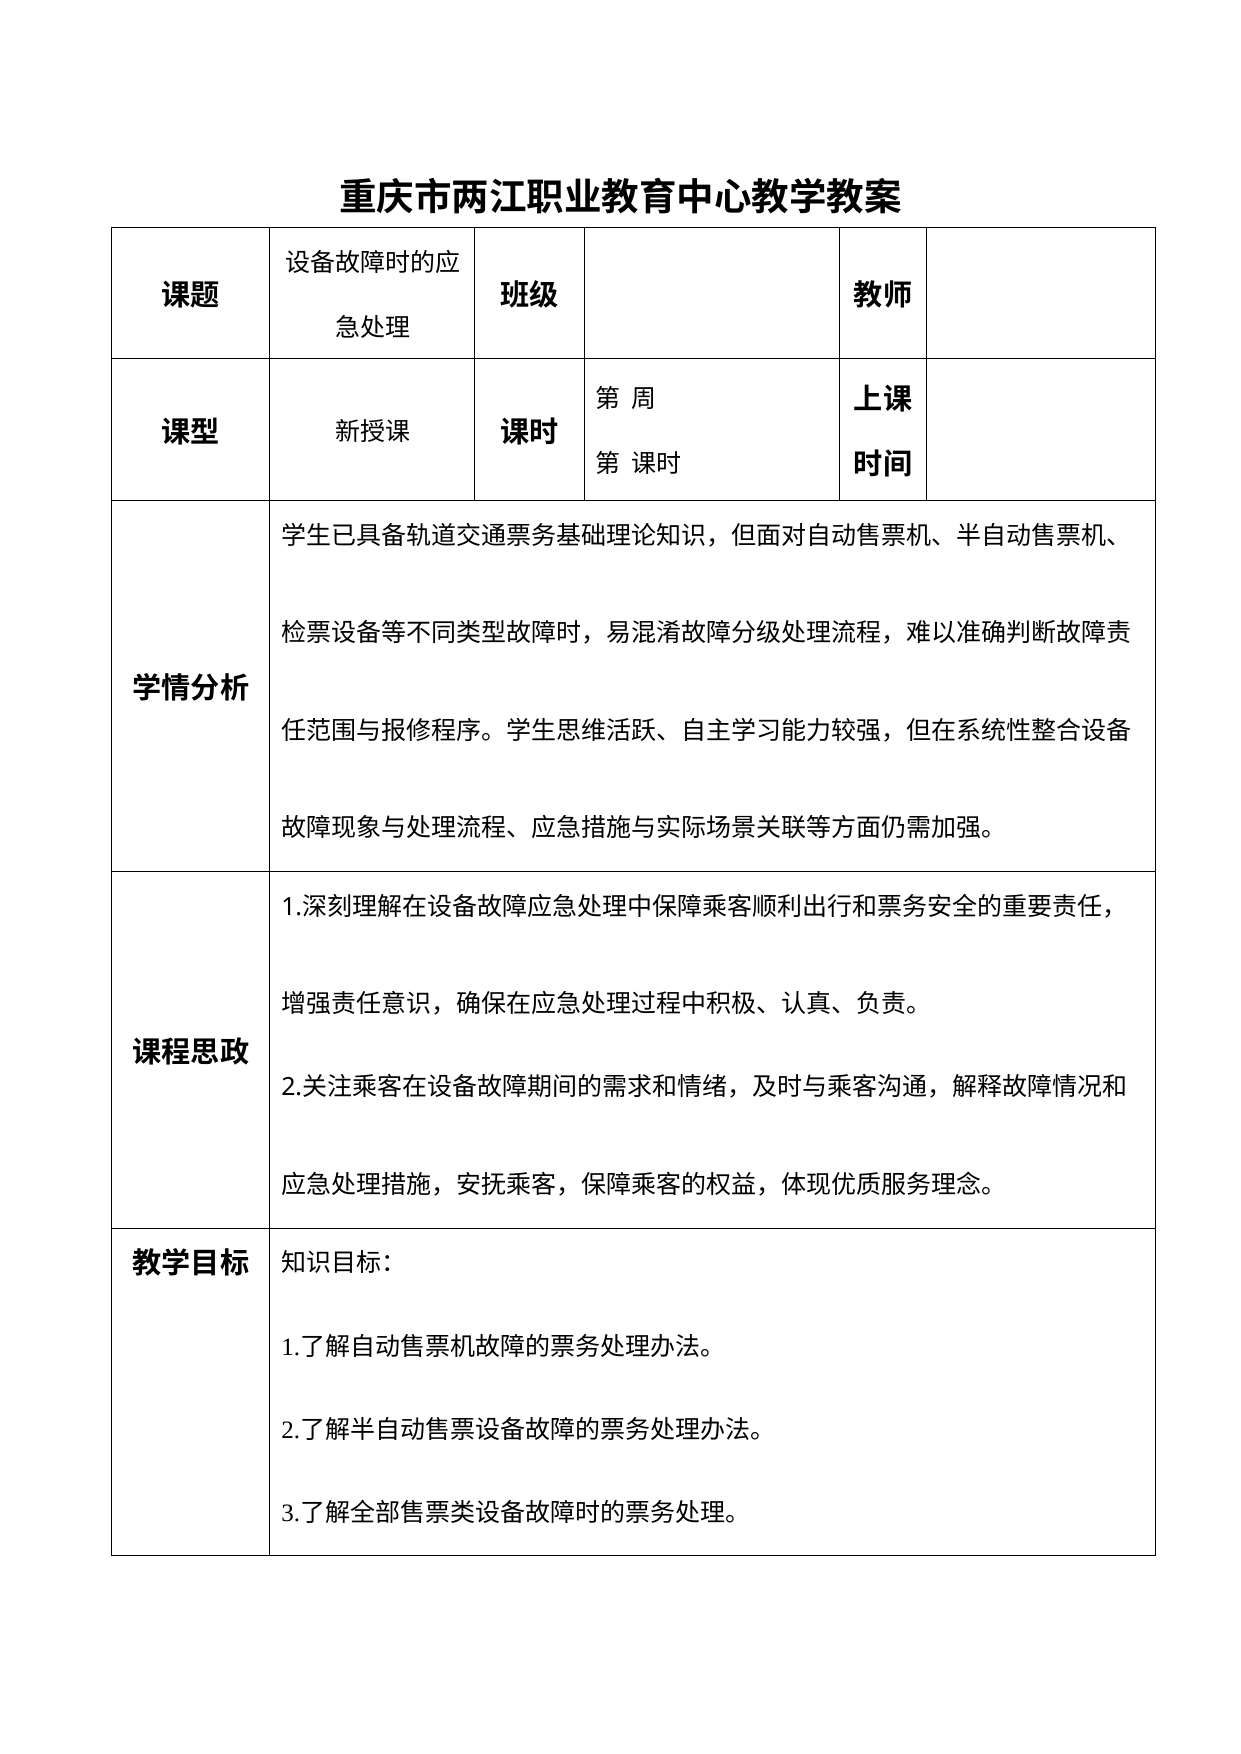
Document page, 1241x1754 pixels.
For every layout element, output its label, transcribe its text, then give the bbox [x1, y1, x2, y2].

table_header 班级 [475, 228, 584, 358]
table_cell 学生已具备轨道交通票务基础理论知识，但面对自动售票机、半自动售票机、检票设备等不同类型故障时，易混淆故障分级处理流程，难以准确判断故障责任范围与报修程序。学生思维活跃、自主学习能力较强，但在系统性整合设备故障现象与处理流程、应急措施与实际场景关联等方面仍需加强。 [270, 501, 1155, 871]
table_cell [270, 1229, 1155, 1555]
table_header 教师 [840, 228, 926, 358]
table_header [927, 228, 1155, 358]
table_header 设备故障时的应急处理 [270, 228, 474, 358]
table_cell 课时 [475, 359, 584, 500]
table_cell 教学目标 [112, 1229, 269, 1555]
table_cell 新授课 [270, 359, 474, 500]
table_cell [927, 359, 1155, 500]
table_header 课题 [112, 228, 269, 358]
table_cell 课程思政 [112, 872, 269, 1227]
table_cell 第 周 第 课时 [585, 359, 839, 500]
table_cell 上课 时间 [840, 359, 926, 500]
table_cell 学情分析 [112, 501, 269, 871]
text 重庆市两江职业教育中心教学教案 [112, 162, 1128, 227]
table_header [585, 228, 839, 358]
table_cell 课型 [112, 359, 269, 500]
table_cell 1.深刻理解在设备故障应急处理中保障乘客顺利出行和票务安全的重要责任，增强责任意识，确保在应急处理过程中积极、认真、负责。 2.关注乘客在设备故障期间的需求和情绪，及时与乘客沟通，解释故障情况和应急处理措施，安抚乘客，保障乘客的权益，体现优质服务理念。 [270, 872, 1155, 1227]
